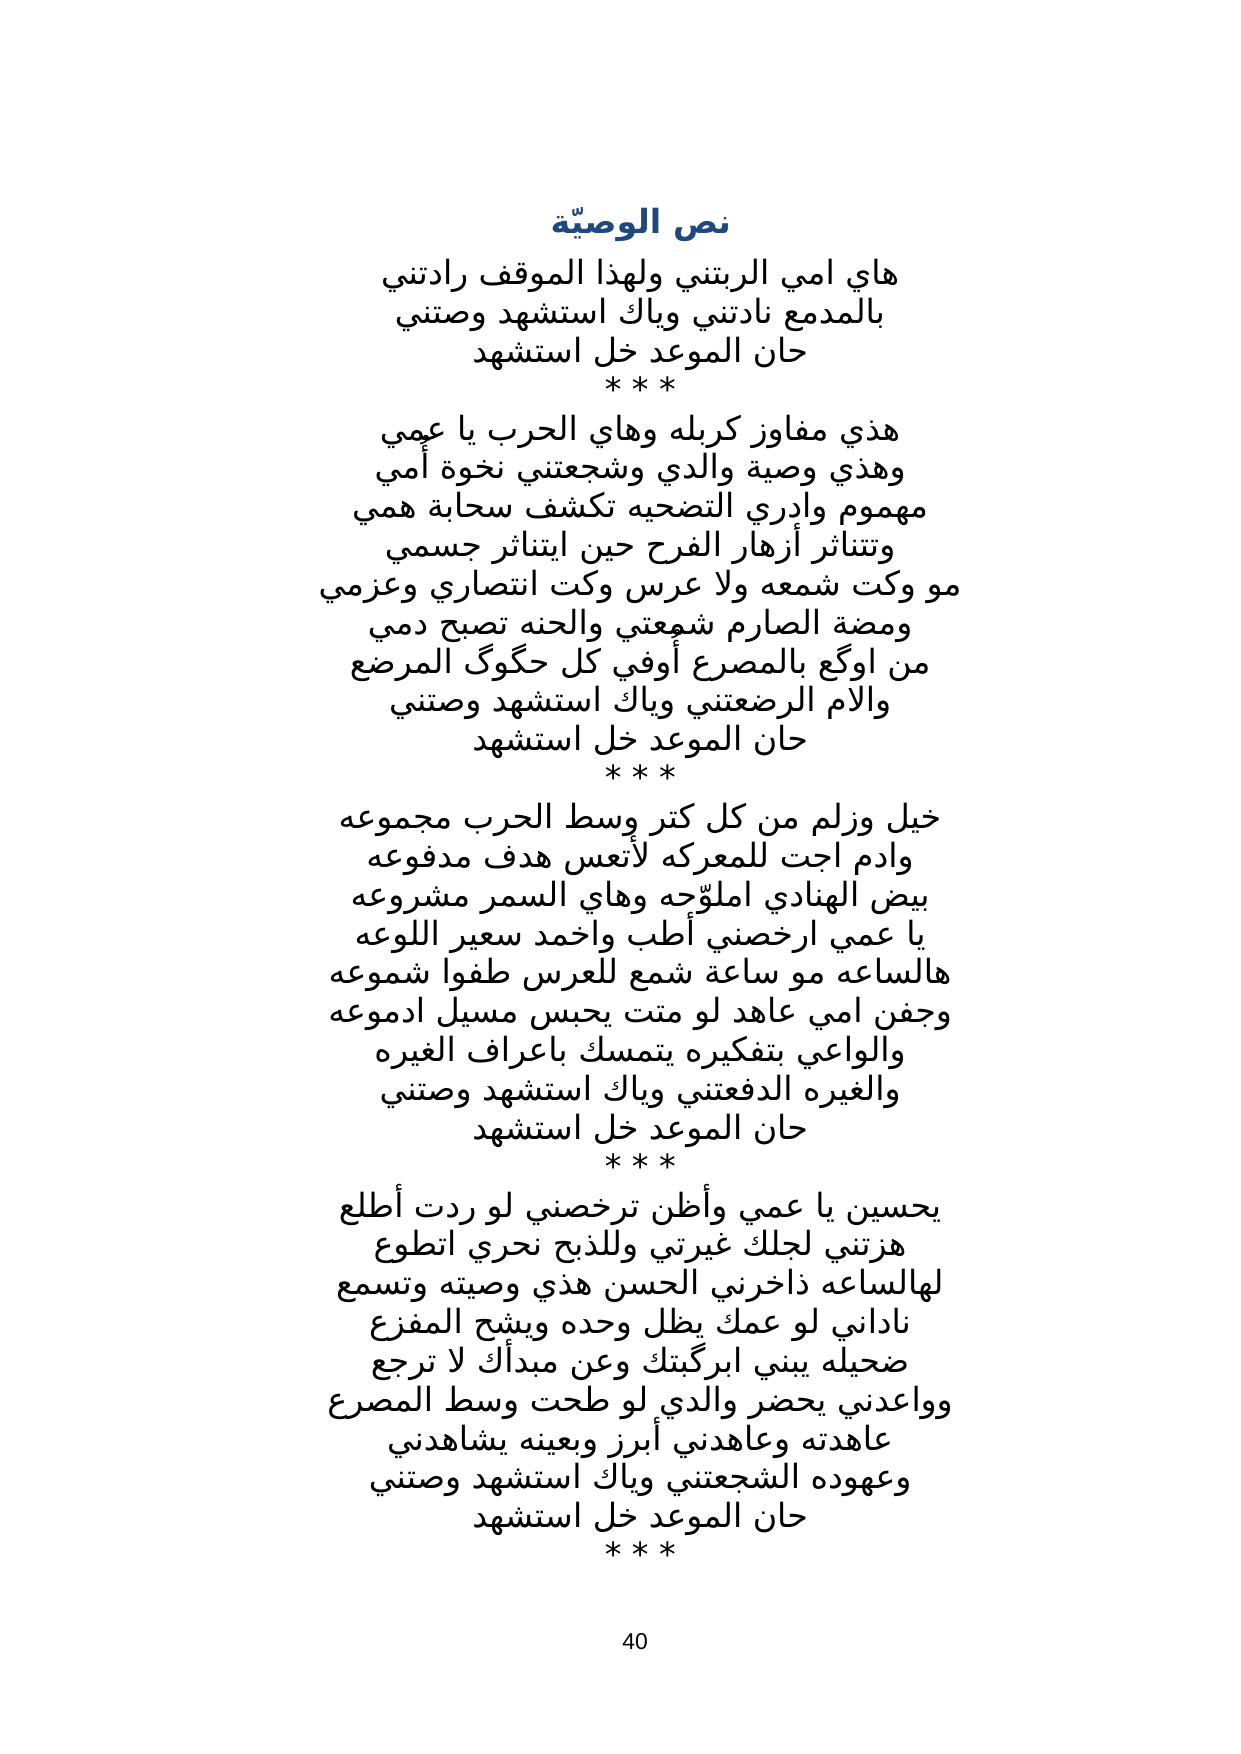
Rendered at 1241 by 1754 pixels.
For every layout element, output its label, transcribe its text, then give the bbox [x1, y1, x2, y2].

text خيل وزلم من كل كتر وسط الحرب مجموعه [148, 797, 1122, 836]
text وهذي وصية والدي وشجعتني نخوة أُمي [148, 448, 1122, 487]
text وعهوده الشجعتني وياك استشهد وصتني [148, 1458, 1122, 1497]
text * * * [148, 1147, 1122, 1186]
text حان الموعد خل استشهد [148, 1108, 1122, 1147]
text هزتني لجلك غيرتي وللذبح نحري اتطوع [148, 1225, 1122, 1264]
text * * * [148, 759, 1122, 797]
text حان الموعد خل استشهد [148, 1497, 1122, 1536]
text بيض الهنادي املوّحه وهاي السمر مشروعه [148, 875, 1122, 914]
text * * * [148, 1536, 1122, 1574]
text * * * [148, 370, 1122, 409]
text حان الموعد خل استشهد [148, 720, 1122, 759]
text وواعدني يحضر والدي لو طحت وسط المصرع [148, 1380, 1122, 1419]
text مهموم وادري التضحيه تكشف سحابة همي [148, 487, 1122, 526]
text والواعي بتفكيره يتمسك باعراف الغيره [148, 1031, 1122, 1069]
text هذي مفاوز كربله وهاي الحرب يا عمي [148, 409, 1122, 448]
text هاي امي الربتني ولهذا الموقف رادتني [148, 253, 1122, 292]
text والغيره الدفعتني وياك استشهد وصتني [148, 1069, 1122, 1108]
text ناداني لو عمك يظل وحده ويشح المفزع [148, 1303, 1122, 1341]
text عاهدته وعاهدني أبرز وبعينه يشاهدني [148, 1419, 1122, 1458]
text من اوگع بالمصرع أُوفي كل حگوگ المرضع [148, 642, 1122, 681]
text وجفن امي عاهد لو متت يحبس مسيل ادموعه [148, 992, 1122, 1031]
text وادم اجت للمعركه لأتعس هدف مدفوعه [148, 836, 1122, 875]
text ضحيله يبني ابرگبتك وعن مبدأك لا ترجع [148, 1341, 1122, 1380]
text وتتناثر أزهار الفرح حين ايتناثر جسمي [148, 526, 1122, 564]
text يحسين يا عمي وأظن ترخصني لو ردت أطلع [148, 1186, 1122, 1225]
text لهالساعه ذاخرني الحسن هذي وصيته وتسمع [148, 1264, 1122, 1303]
text حان الموعد خل استشهد [148, 331, 1122, 370]
text بالمدمع نادتني وياك استشهد وصتني [148, 292, 1122, 331]
text مو وكت شمعه ولا عرس وكت انتصاري وعزمي [148, 564, 1122, 603]
subtitle نص الوصيّة [148, 202, 1122, 241]
text ومضة الصارم شمعتي والحنه تصبح دمي [148, 603, 1122, 642]
text يا عمي ارخصني أطب واخمد سعير اللوعه [148, 914, 1122, 953]
text والام الرضعتني وياك استشهد وصتني [148, 681, 1122, 720]
text هالساعه مو ساعة شمع للعرس طفوا شموعه [148, 953, 1122, 992]
